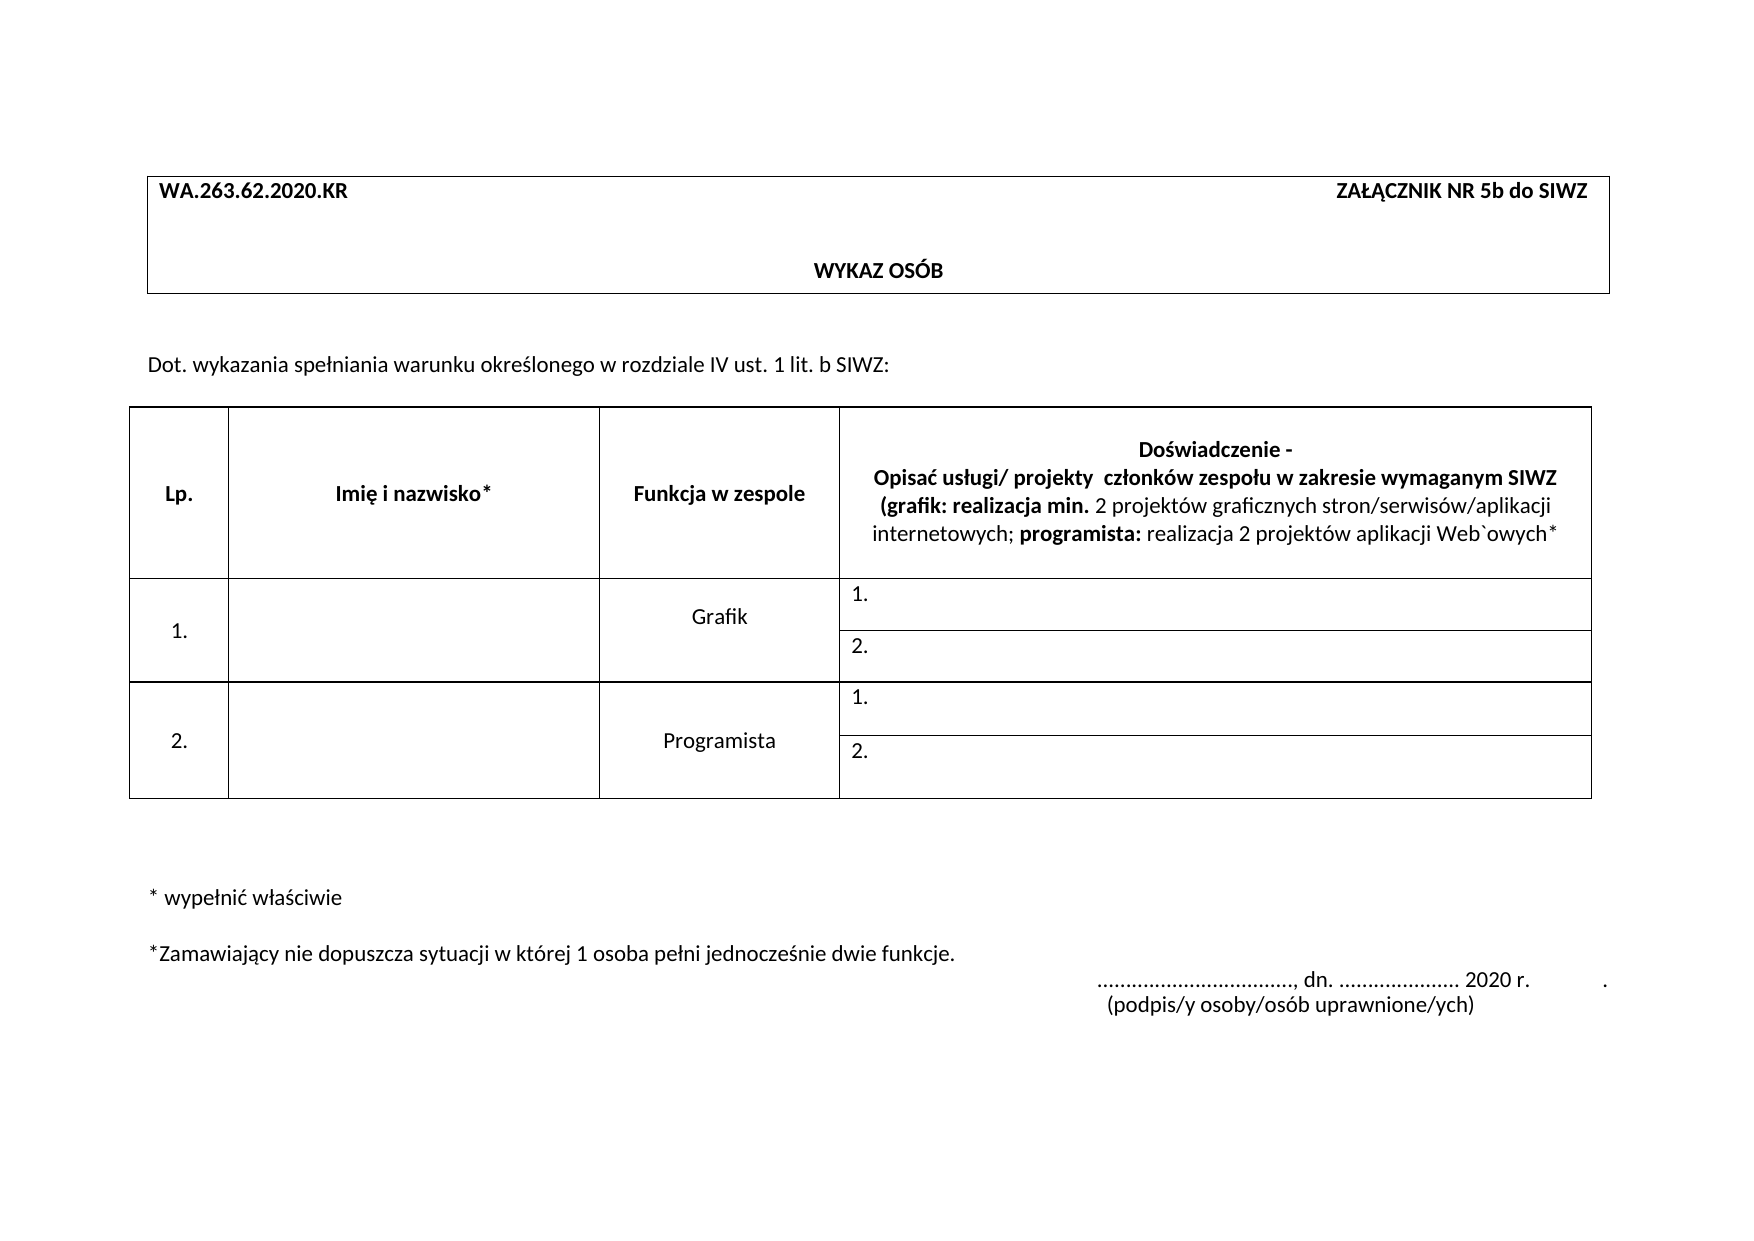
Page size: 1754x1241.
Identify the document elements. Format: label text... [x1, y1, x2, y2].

table_cell Wykaz osób [148, 256, 1609, 293]
table_cell Grafik [600, 579, 839, 681]
table_cell 2. [840, 736, 1591, 798]
table_cell 2. [840, 631, 1591, 681]
table_cell 2. [130, 683, 228, 798]
table_cell [229, 683, 599, 798]
table_cell Programista [600, 683, 839, 798]
table_header WA.263.62.2020.KR ZAŁĄCZNIK NR 5b do SIWZ [148, 177, 1609, 256]
table_header Imię i nazwisko* [229, 408, 599, 578]
text .................................., dn. ..................... 2020 r. . [148, 967, 1609, 992]
text Dot. wykazania spełniania warunku określonego w rozdziale IV ust. 1 lit. b SIWZ: [148, 350, 1609, 378]
table_header Lp. [130, 408, 228, 578]
table_cell [229, 579, 599, 681]
text *Zamawiający nie dopuszcza sytuacji w której 1 osoba pełni jednocześnie dwie funkcje. [148, 939, 1609, 967]
table_cell 1. [840, 683, 1591, 735]
table_header Funkcja w zespole [600, 408, 839, 578]
table_cell 1. [840, 579, 1591, 630]
text (podpis/y osoby/osób uprawnione/ych) [148, 992, 1609, 1017]
table_header Doświadczenie - Opisać usługi/ projekty członków zespołu w zakresie wymaganym SIWZ (grafik: realizacja min. 2 projektów graficznych stron/serwisów/aplikacji internetowych; programista: realizacja 2 projektów aplikacji Web`owych* [840, 408, 1591, 578]
table_cell 1. [130, 579, 228, 681]
text * wypełnić właściwie [148, 883, 1609, 911]
